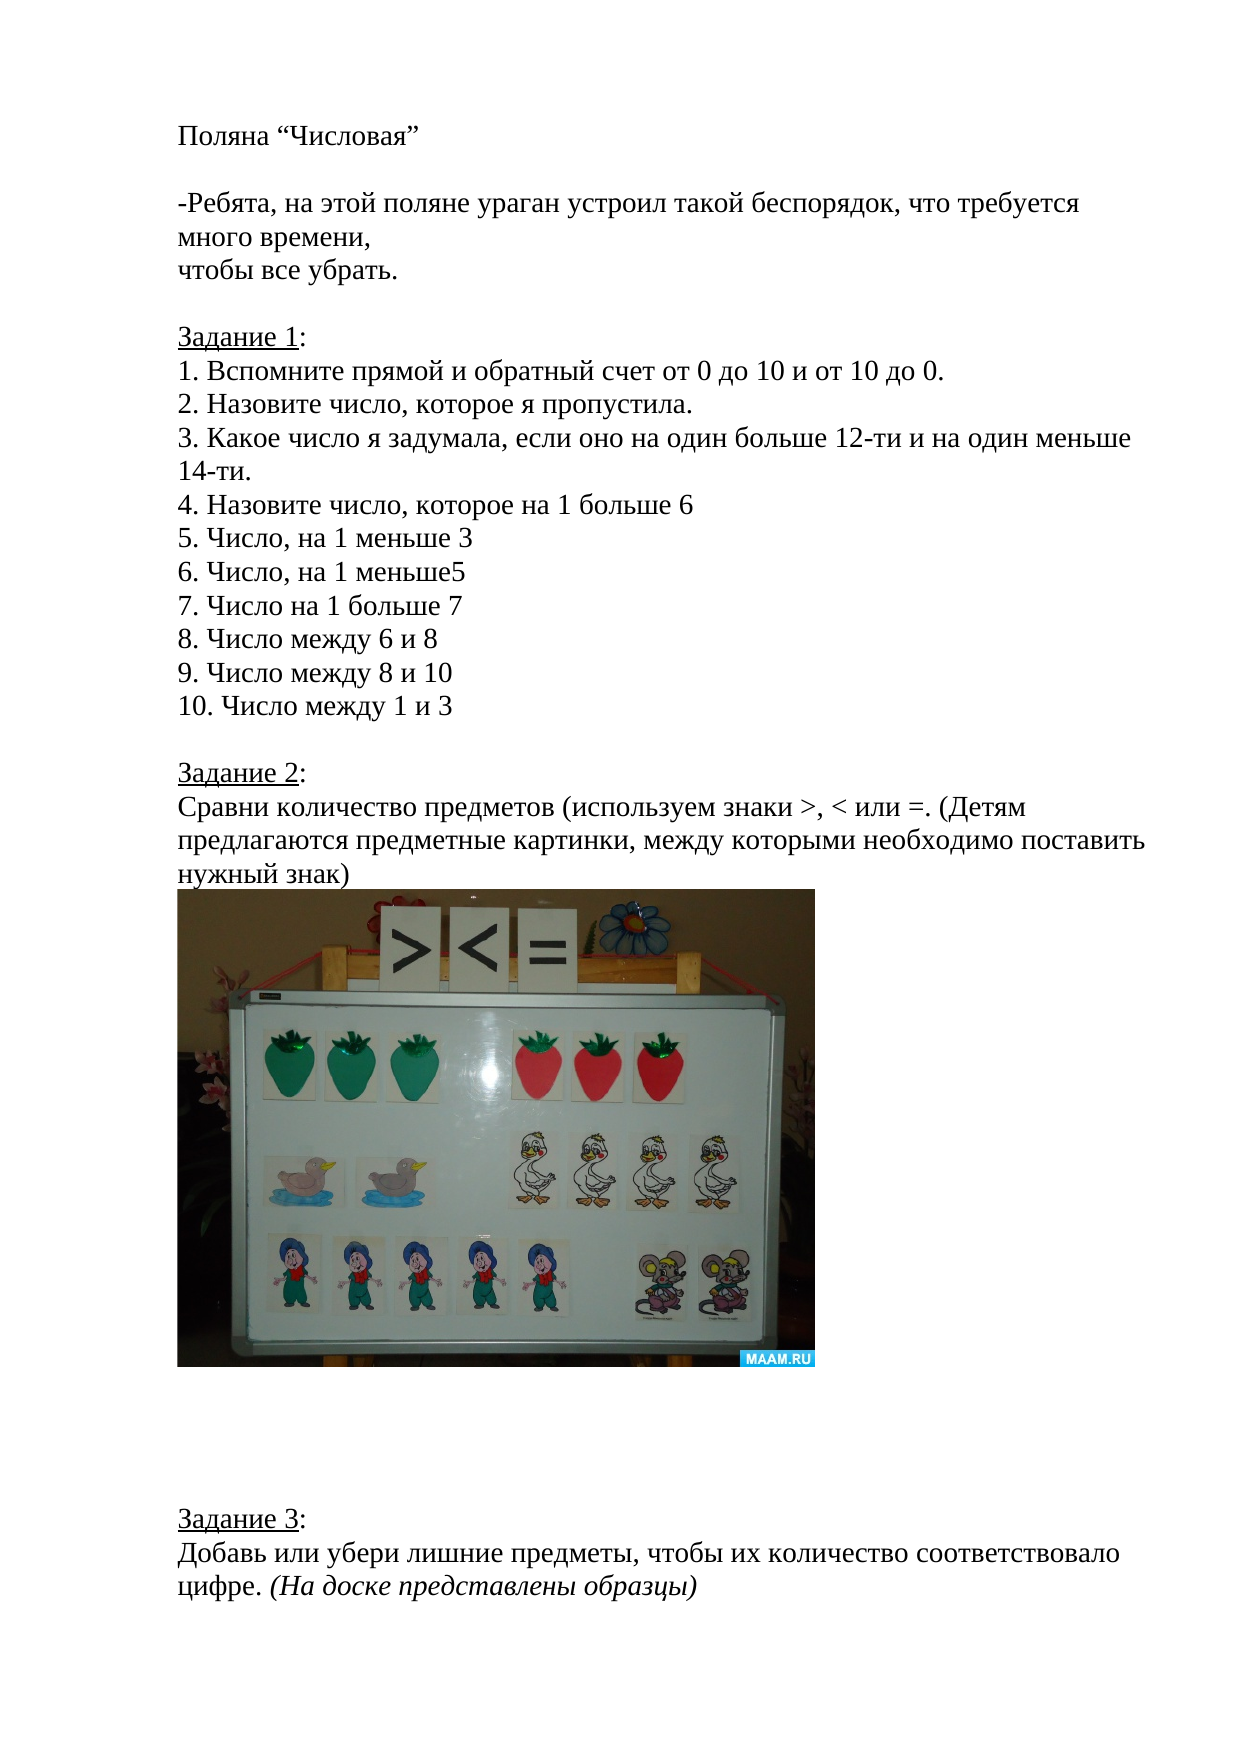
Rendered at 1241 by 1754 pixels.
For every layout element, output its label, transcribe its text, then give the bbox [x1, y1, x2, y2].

text 1. Вспомните прямой и обратный счет от 0 до 10 и от 10 до 0. [177, 353, 1152, 386]
text 3. Какое число я задумала, если оно на один больше 12-ти и на один меньше 14-ти. [177, 420, 1152, 487]
text 2. Назовите число, которое я пропустила. [177, 386, 1152, 420]
text Сравни количество предметов (используем знаки >, < или =. (Детям предлагаются предметные картинки, между которыми необходимо поставить нужный знак) [177, 789, 1152, 889]
text Поляна “Числовая” [177, 118, 1152, 152]
text Задание 3: [177, 1501, 1152, 1535]
text Задание 2: [177, 755, 1152, 789]
text Добавь или убери лишние предметы, чтобы их количество соответствовало цифре. (На доске представлены образцы) [177, 1535, 1152, 1602]
picture [177, 889, 815, 1367]
text 7. Число на 1 больше 7 [177, 588, 1152, 621]
text чтобы все убрать. [177, 252, 1152, 286]
text 9. Число между 8 и 10 [177, 655, 1152, 688]
text 8. Число между 6 и 8 [177, 621, 1152, 655]
text 10. Число между 1 и 3 [177, 688, 1152, 722]
text 5. Число, на 1 меньше 3 [177, 521, 1152, 554]
text Задание 1: [177, 319, 1152, 353]
text -Ребята, на этой поляне ураган устроил такой беспорядок, что требуется много времени, [177, 185, 1152, 252]
text 6. Число, на 1 меньше5 [177, 554, 1152, 588]
text 4. Назовите число, которое на 1 больше 6 [177, 487, 1152, 521]
